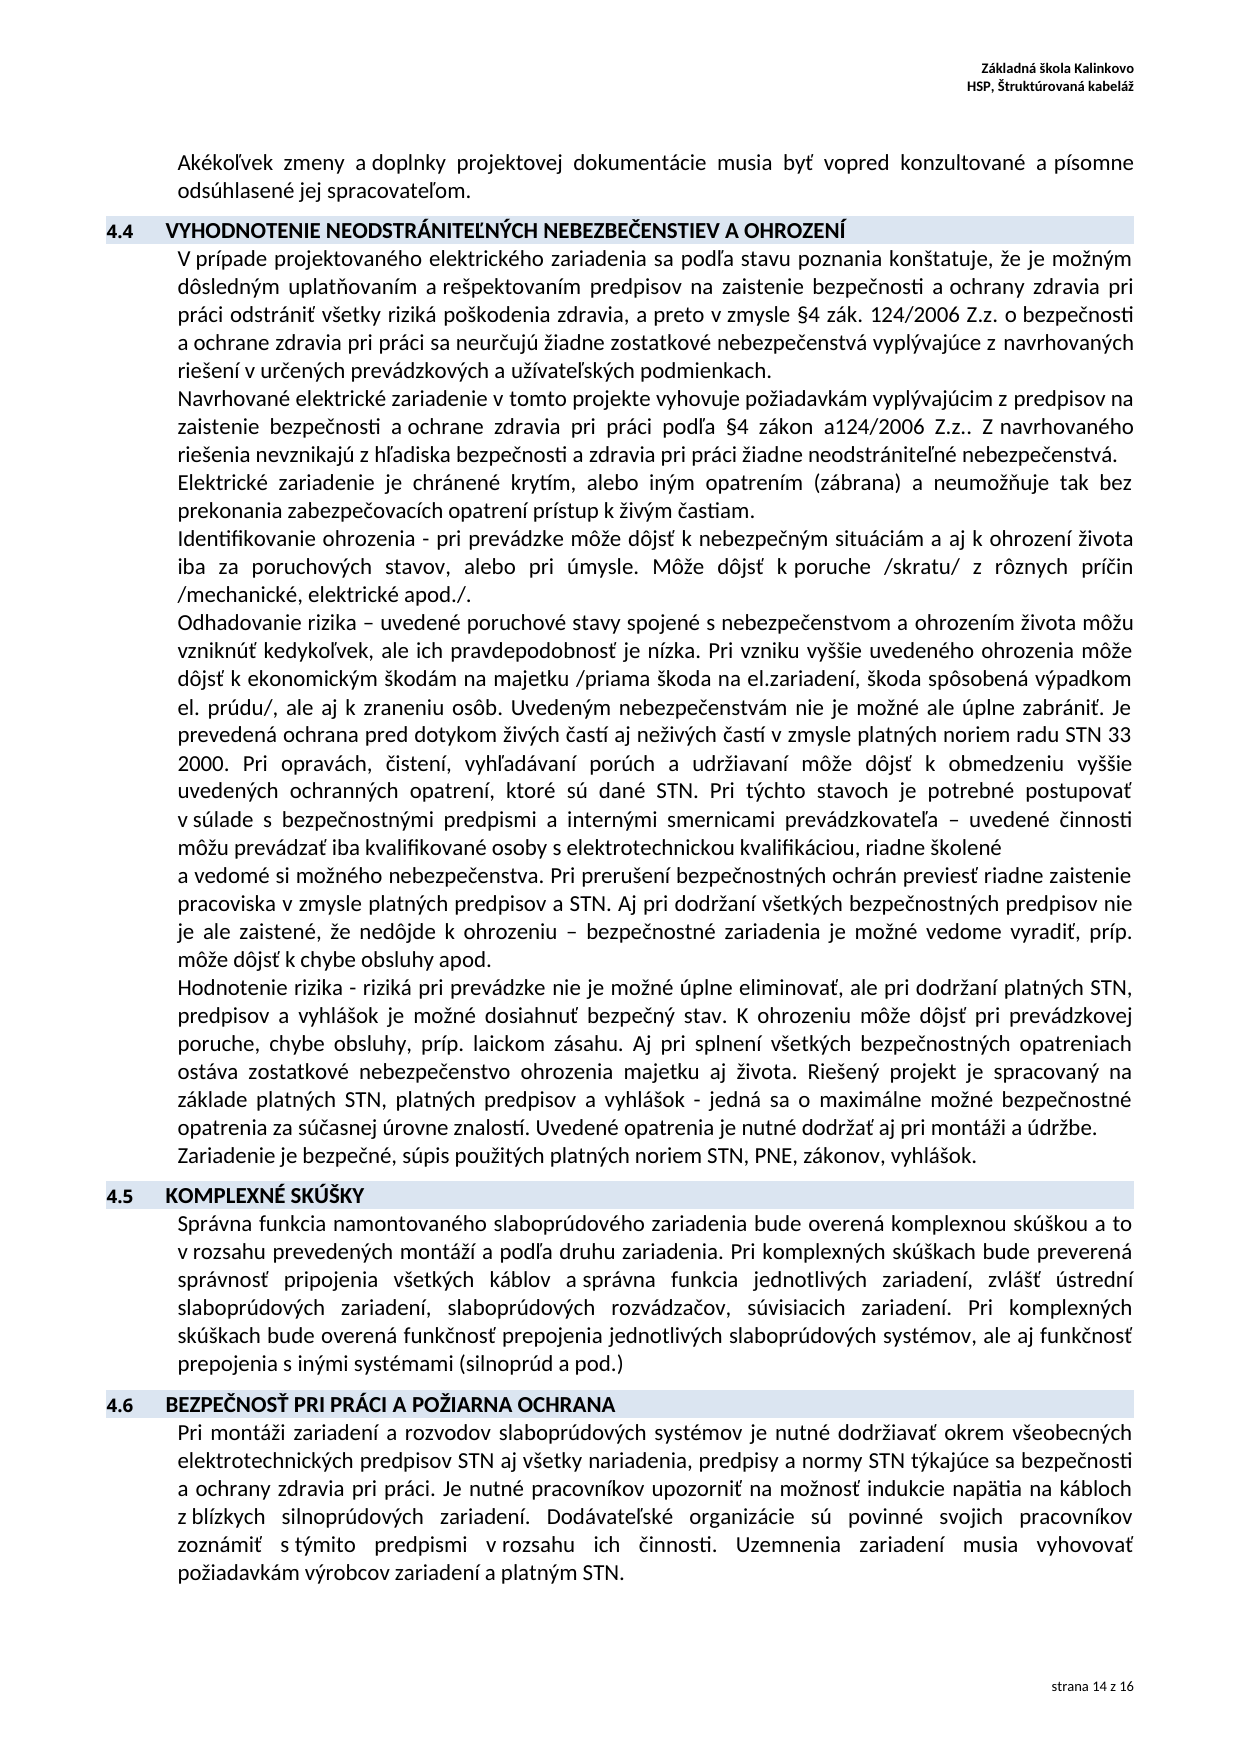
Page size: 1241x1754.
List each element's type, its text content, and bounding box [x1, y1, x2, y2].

text Akékoľvek zmeny a doplnky projektovej dokumentácie musia byť vopred konzultované a písomne odsúhlasené jej spracovateľom. [177, 148, 1134, 204]
text Správna funkcia namontovaného slaboprúdového zariadenia bude overená komplexnou skúškou a to v rozsahu prevedených montáží a podľa druhu zariadenia. Pri komplexných skúškach bude preverená správnosť pripojenia všetkých káblov a správna funkcia jednotlivých zariadení, zvlášť ústrední slaboprúdových zariadení, slaboprúdových rozvádzačov, súvisiacich zariadení. Pri komplexných skúškach bude overená funkčnosť prepojenia jednotlivých slaboprúdových systémov, ale aj funkčnosť prepojenia s inými systémami (silnoprúd a pod.) [177, 1209, 1134, 1378]
text Identifikovanie ohrozenia - pri prevádzke môže dôjsť k nebezpečným situáciám a aj k ohrození života iba za poruchových stavov, alebo pri úmysle. Môže dôjsť k poruche /skratu/ z rôznych príčin /mechanické, elektrické apod./. [177, 524, 1134, 608]
text V prípade projektovaného elektrického zariadenia sa podľa stavu poznania konštatuje, že je možným dôsledným uplatňovaním a rešpektovaním predpisov na zaistenie bezpečnosti a ochrany zdravia pri práci odstrániť všetky riziká poškodenia zdravia, a preto v zmysle §4 zák. 124/2006 Z.z. o bezpečnosti a ochrane zdravia pri práci sa neurčujú žiadne zostatkové nebezpečenstvá vyplývajúce z navrhovaných riešení v určených prevádzkových a užívateľských podmienkach. [177, 244, 1134, 384]
text Zariadenie je bezpečné, súpis použitých platných noriem STN, PNE, zákonov, vyhlášok. [177, 1141, 1134, 1169]
text Bezpečnosť pri práci a požiarna ochrana [106, 1390, 1134, 1418]
text Odhadovanie rizika – uvedené poruchové stavy spojené s nebezpečenstvom a ohrozením života môžu vzniknúť kedykoľvek, ale ich pravdepodobnosť je nízka. Pri vzniku vyššie uvedeného ohrozenia môže dôjsť k ekonomickým škodám na majetku /priama škoda na el.zariadení, škoda spôsobená výpadkom el. prúdu/, ale aj k zraneniu osôb. Uvedeným nebezpečenstvám nie je možné ale úplne zabrániť. Je prevedená ochrana pred dotykom živých častí aj neživých častí v zmysle platných noriem radu STN 33 2000. Pri opravách, čistení, vyhľadávaní porúch a udržiavaní môže dôjsť k obmedzeniu vyššie uvedených ochranných opatrení, ktoré sú dané STN. Pri týchto stavoch je potrebné postupovať v súlade s bezpečnostnými predpismi a internými smernicami prevádzkovateľa – uvedené činnosti môžu prevádzať iba kvalifikované osoby s elektrotechnickou kvalifikáciou, riadne školené [177, 608, 1134, 861]
text Navrhované elektrické zariadenie v tomto projekte vyhovuje požiadavkám vyplývajúcim z predpisov na zaistenie bezpečnosti a ochrane zdravia pri práci podľa §4 zákon a124/2006 Z.z.. Z navrhovaného riešenia nevznikajú z hľadiska bezpečnosti a zdravia pri práci žiadne neodstrániteľné nebezpečenstvá. [177, 384, 1134, 468]
text Elektrické zariadenie je chránené krytím, alebo iným opatrením (zábrana) a neumožňuje tak bez prekonania zabezpečovacích opatrení prístup k živým častiam. [177, 468, 1134, 524]
text Pri montáži zariadení a rozvodov slaboprúdových systémov je nutné dodržiavať okrem všeobecných elektrotechnických predpisov STN aj všetky nariadenia, predpisy a normy STN týkajúce sa bezpečnosti a ochrany zdravia pri práci. Je nutné pracovníkov upozorniť na možnosť indukcie napätia na kábloch z blízkych silnoprúdových zariadení. Dodávateľské organizácie sú povinné svojich pracovníkov zoznámiť s týmito predpismi v rozsahu ich činnosti. Uzemnenia zariadení musia vyhovovať požiadavkám výrobcov zariadení a platným STN. [177, 1418, 1134, 1586]
text a vedomé si možného nebezpečenstva. Pri prerušení bezpečnostných ochrán previesť riadne zaistenie pracoviska v zmysle platných predpisov a STN. Aj pri dodržaní všetkých bezpečnostných predpisov nie je ale zaistené, že nedôjde k ohrozeniu – bezpečnostné zariadenia je možné vedome vyradiť, príp. môže dôjsť k chybe obsluhy apod. [177, 861, 1134, 973]
text Komplexné skúšky [106, 1181, 1134, 1209]
text Hodnotenie rizika - riziká pri prevádzke nie je možné úplne eliminovať, ale pri dodržaní platných STN, predpisov a vyhlášok je možné dosiahnuť bezpečný stav. K ohrozeniu môže dôjsť pri prevádzkovej poruche, chybe obsluhy, príp. laickom zásahu. Aj pri splnení všetkých bezpečnostných opatreniach ostáva zostatkové nebezpečenstvo ohrozenia majetku aj života. Riešený projekt je spracovaný na základe platných STN, platných predpisov a vyhlášok - jedná sa o maximálne možné bezpečnostné opatrenia za súčasnej úrovne znalostí. Uvedené opatrenia je nutné dodržať aj pri montáži a údržbe. [177, 973, 1134, 1141]
text Vyhodnotenie neodstrániteľných nebezbečenstiev a ohrození [106, 216, 1134, 244]
